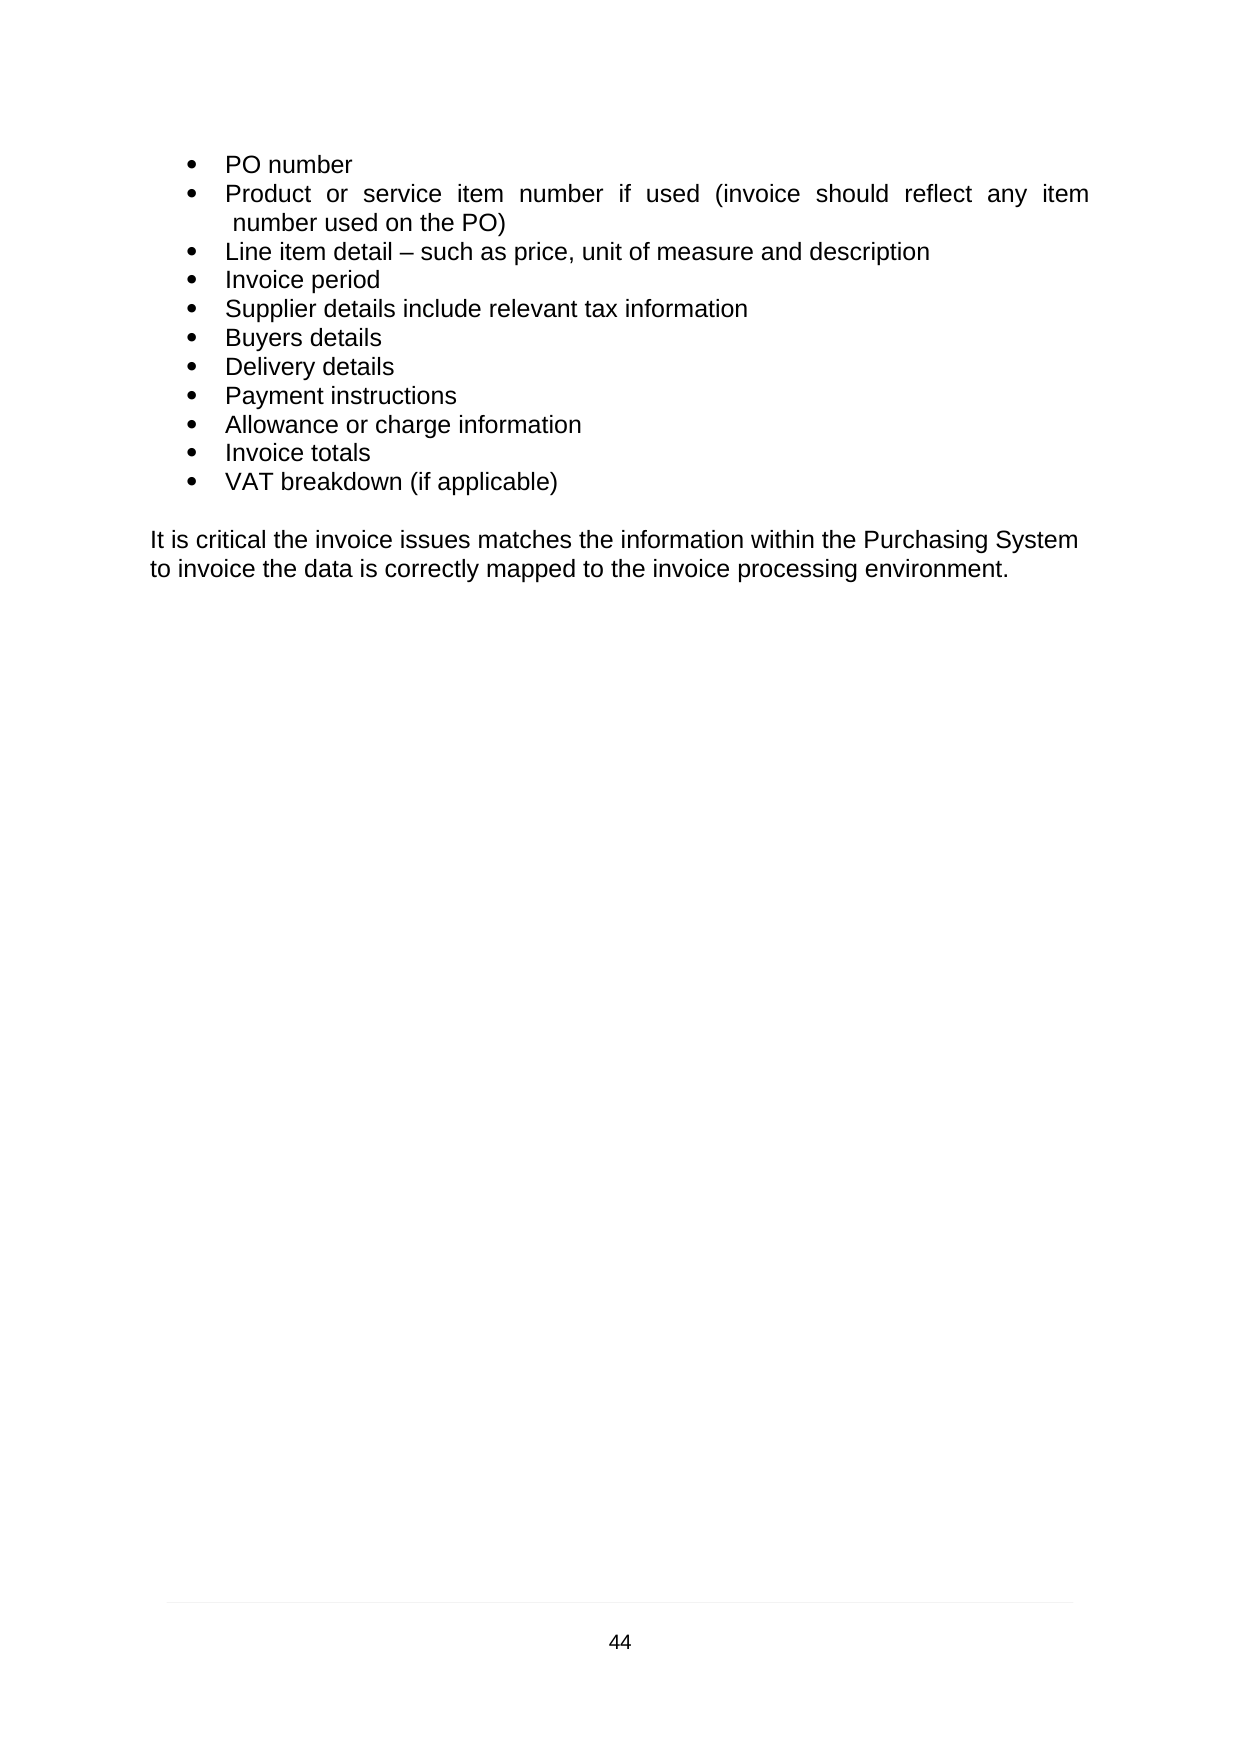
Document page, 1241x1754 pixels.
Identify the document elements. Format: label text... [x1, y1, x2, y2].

list Allowance or charge information [187, 409, 1090, 438]
list Delivery details [187, 352, 1090, 381]
list Supplier details include relevant tax information [187, 294, 1090, 323]
list Invoice totals [187, 438, 1090, 467]
list VAT breakdown (if applicable) [187, 467, 1090, 496]
list Product or service item number if used (invoice should reflect any item number used on the PO) [187, 179, 1090, 236]
list Line item detail – such as price, unit of measure and description [187, 236, 1090, 265]
list Buyers details [187, 323, 1090, 352]
text It is critical the invoice issues matches the information within the Purchasing System to invoice the data is correctly mapped to the invoice processing environment. [150, 525, 1090, 582]
list PO number [187, 150, 1090, 179]
list Payment instructions [187, 381, 1090, 409]
list Invoice period [187, 265, 1090, 294]
